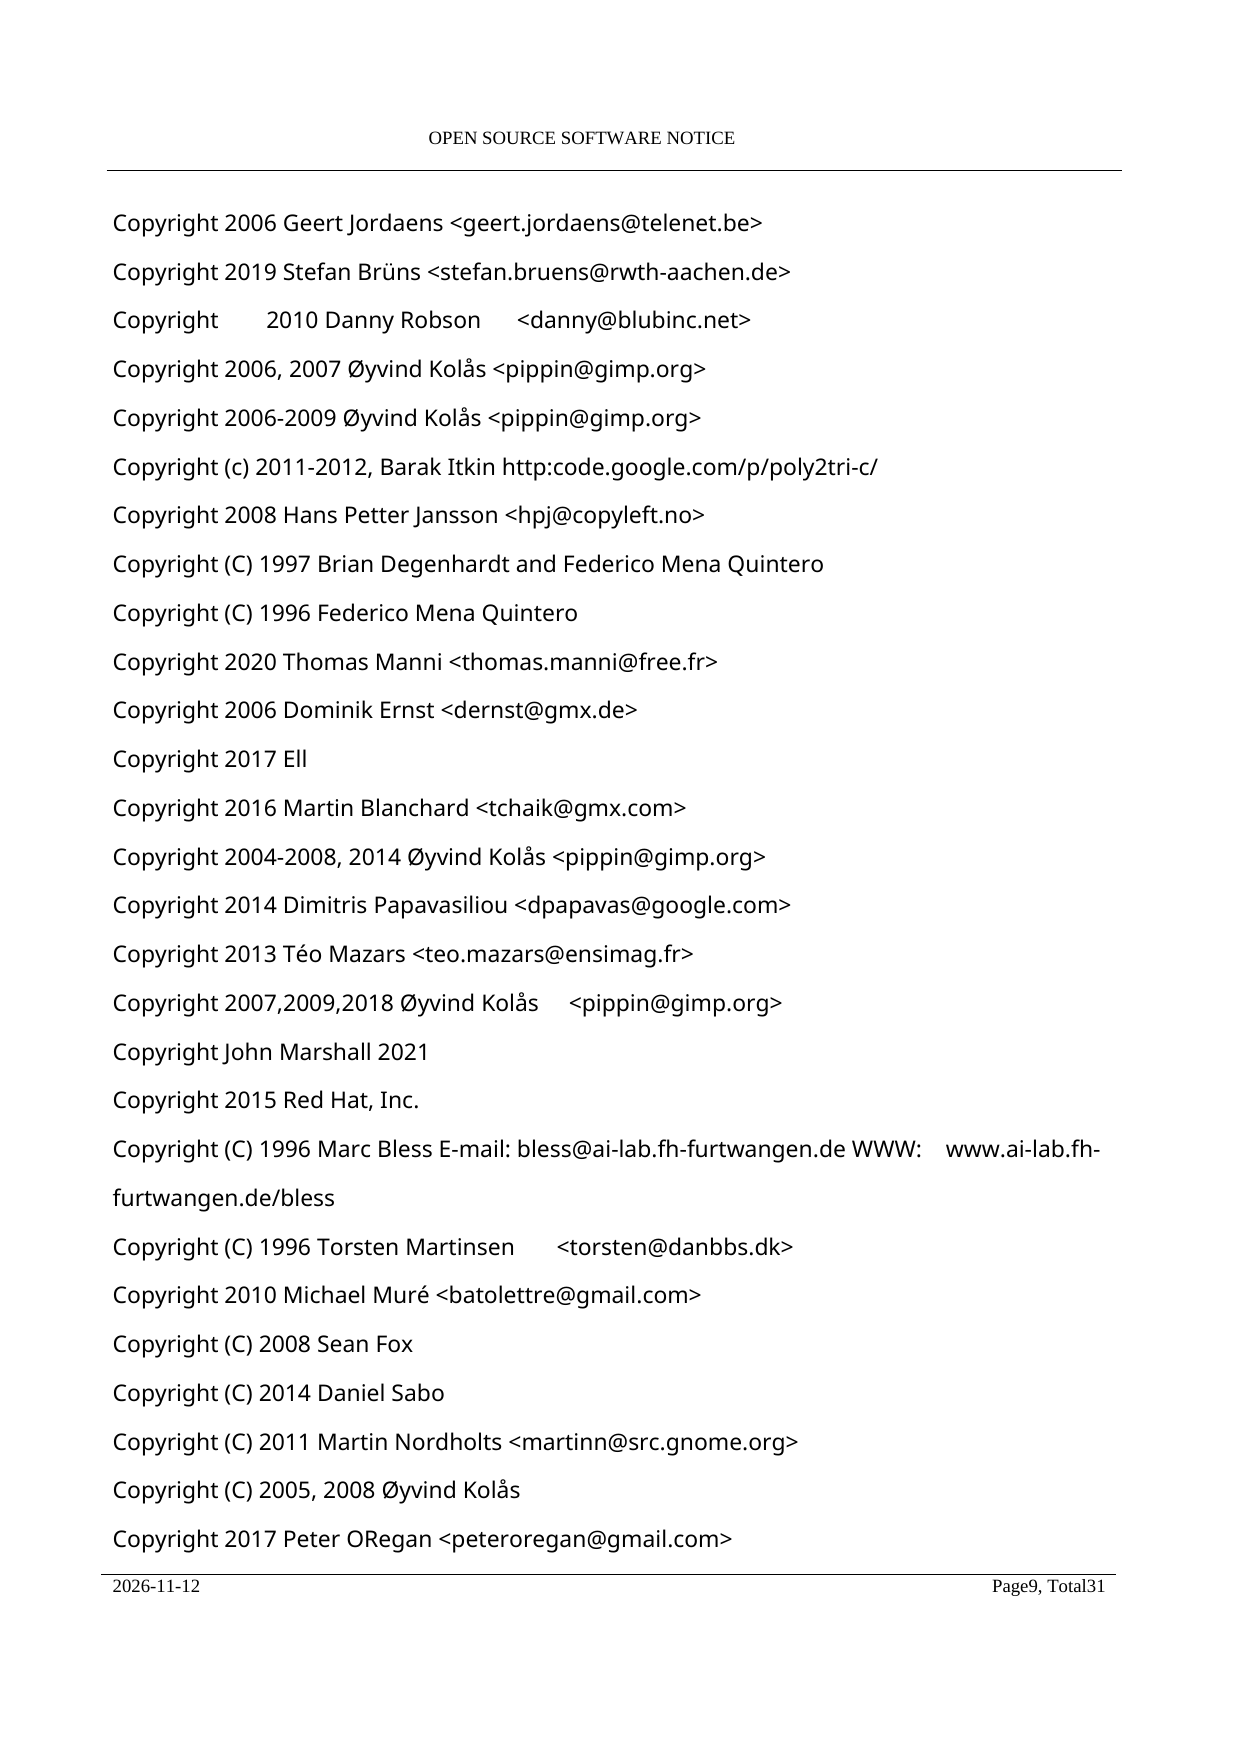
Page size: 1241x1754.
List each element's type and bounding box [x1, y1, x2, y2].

text [112, 206, 1128, 1555]
